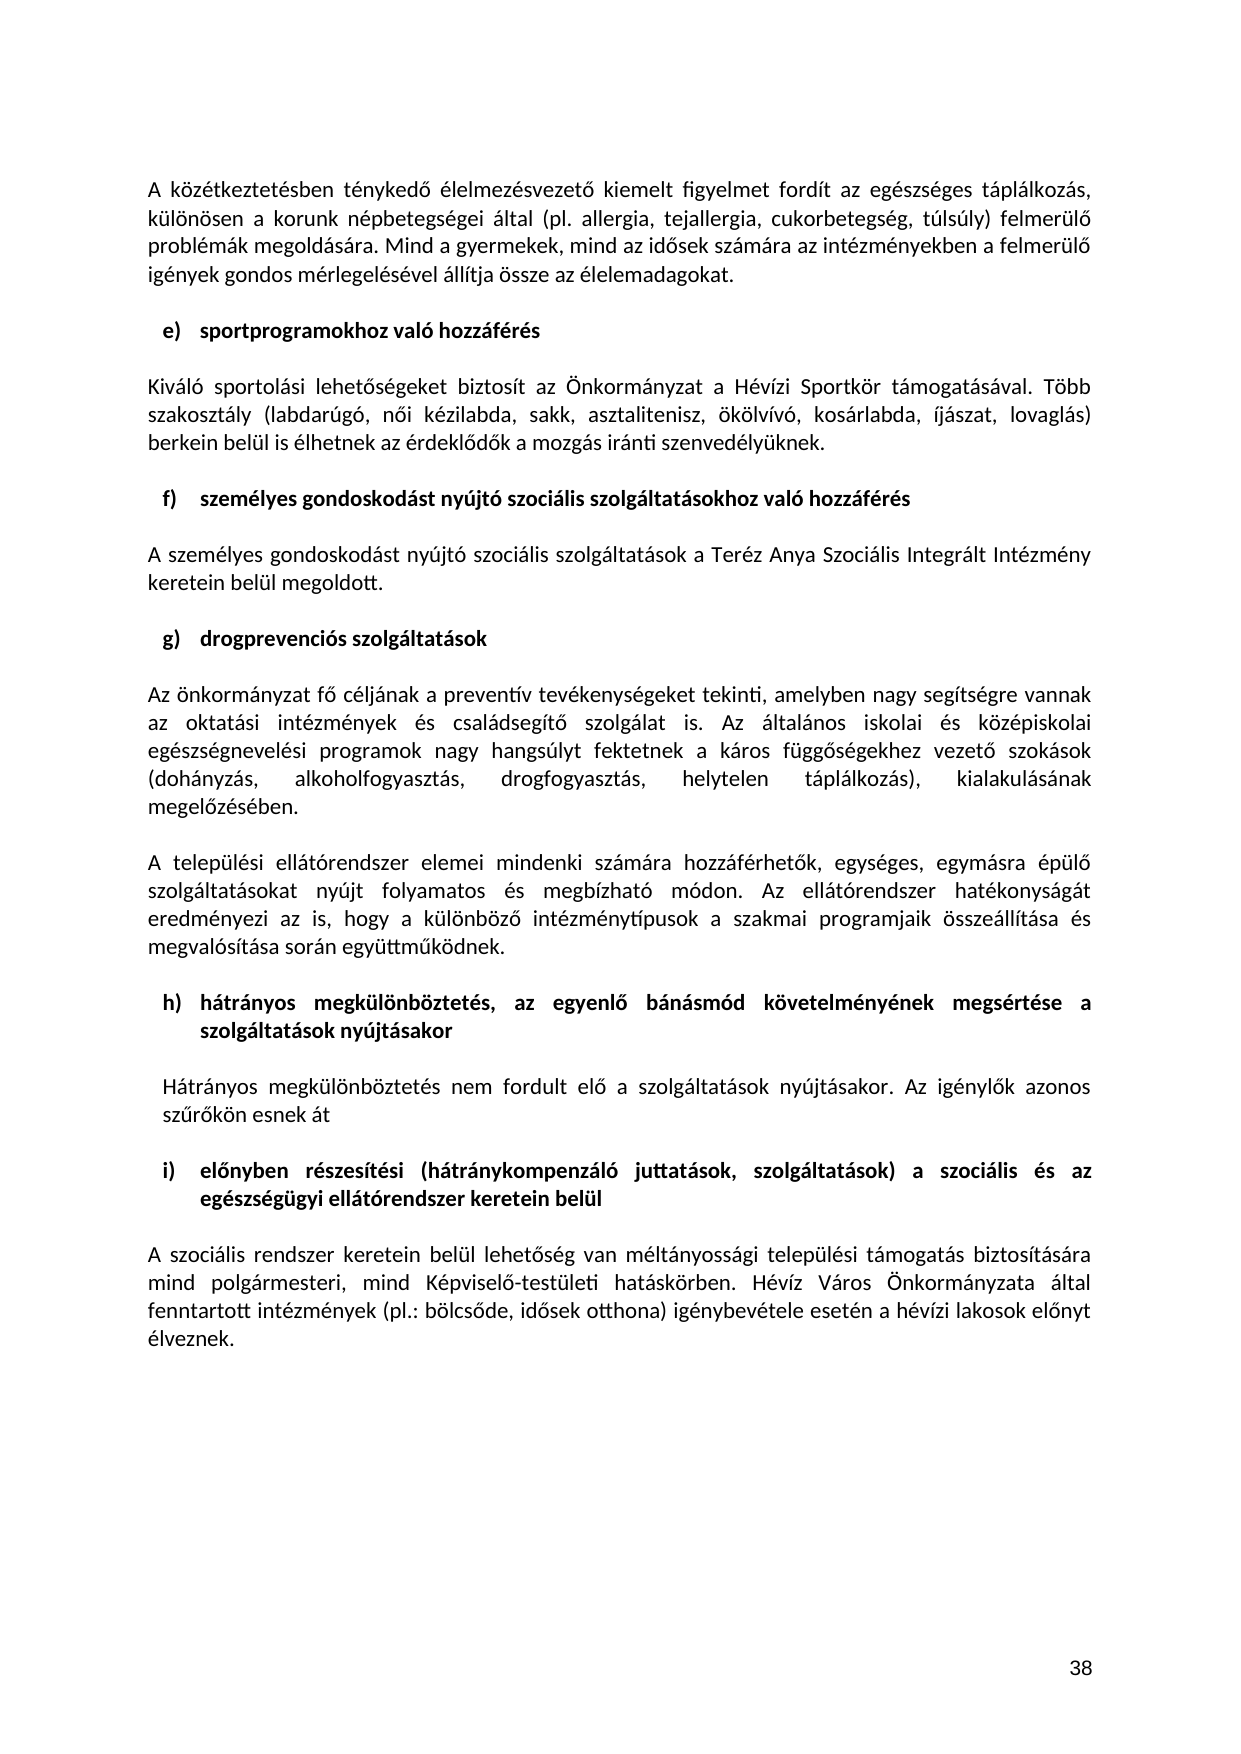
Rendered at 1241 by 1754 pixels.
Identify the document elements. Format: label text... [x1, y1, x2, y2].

text A személyes gondoskodást nyújtó szociális szolgáltatások a Teréz Anya Szociális Integrált Intézmény keretein belül megoldott. [148, 540, 1093, 596]
text Kiváló sportolási lehetőségeket biztosít az Önkormányzat a Hévízi Sportkör támogatásával. Több szakosztály (labdarúgó, női kézilabda, sakk, asztalitenisz, ökölvívó, kosárlabda, íjászat, lovaglás) berkein belül is élhetnek az érdeklődők a mozgás iránti szenvedélyüknek. [148, 372, 1093, 456]
list sportprogramokhoz való hozzáférés [162, 316, 1093, 344]
text Az önkormányzat fő céljának a preventív tevékenységeket tekinti, amelyben nagy segítségre vannak az oktatási intézmények és családsegítő szolgálat is. Az általános iskolai és középiskolai egészségnevelési programok nagy hangsúlyt fektetnek a káros függőségekhez vezető szokások (dohányzás, alkoholfogyasztás, drogfogyasztás, helytelen táplálkozás), kialakulásának megelőzésében. [148, 680, 1093, 820]
list hátrányos megkülönböztetés, az egyenlő bánásmód követelményének megsértése a szolgáltatások nyújtásakor [162, 988, 1093, 1044]
text A közétkeztetésben ténykedő élelmezésvezető kiemelt figyelmet fordít az egészséges táplálkozás, különösen a korunk népbetegségei által (pl. allergia, tejallergia, cukorbetegség, túlsúly) felmerülő problémák megoldására. Mind a gyermekek, mind az idősek számára az intézményekben a felmerülő igények gondos mérlegelésével állítja össze az élelemadagokat. [148, 176, 1093, 288]
list személyes gondoskodást nyújtó szociális szolgáltatásokhoz való hozzáférés [162, 484, 1093, 512]
text A szociális rendszer keretein belül lehetőség van méltányossági települési támogatás biztosítására mind polgármesteri, mind Képviselő-testületi hatáskörben. Hévíz Város Önkormányzata által fenntartott intézmények (pl.: bölcsőde, idősek otthona) igénybevétele esetén a hévízi lakosok előnyt élveznek. [148, 1240, 1093, 1352]
list drogprevenciós szolgáltatások [162, 624, 1093, 652]
text A települési ellátórendszer elemei mindenki számára hozzáférhetők, egységes, egymásra épülő szolgáltatásokat nyújt folyamatos és megbízható módon. Az ellátórendszer hatékonyságát eredményezi az is, hogy a különböző intézménytípusok a szakmai programjaik összeállítása és megvalósítása során együttműködnek. [148, 848, 1093, 960]
text Hátrányos megkülönböztetés nem fordult elő a szolgáltatások nyújtásakor. Az igénylők azonos szűrőkön esnek át [162, 1072, 1093, 1128]
list előnyben részesítési (hátránykompenzáló juttatások, szolgáltatások) a szociális és az egészségügyi ellátórendszer keretein belül [162, 1156, 1093, 1212]
